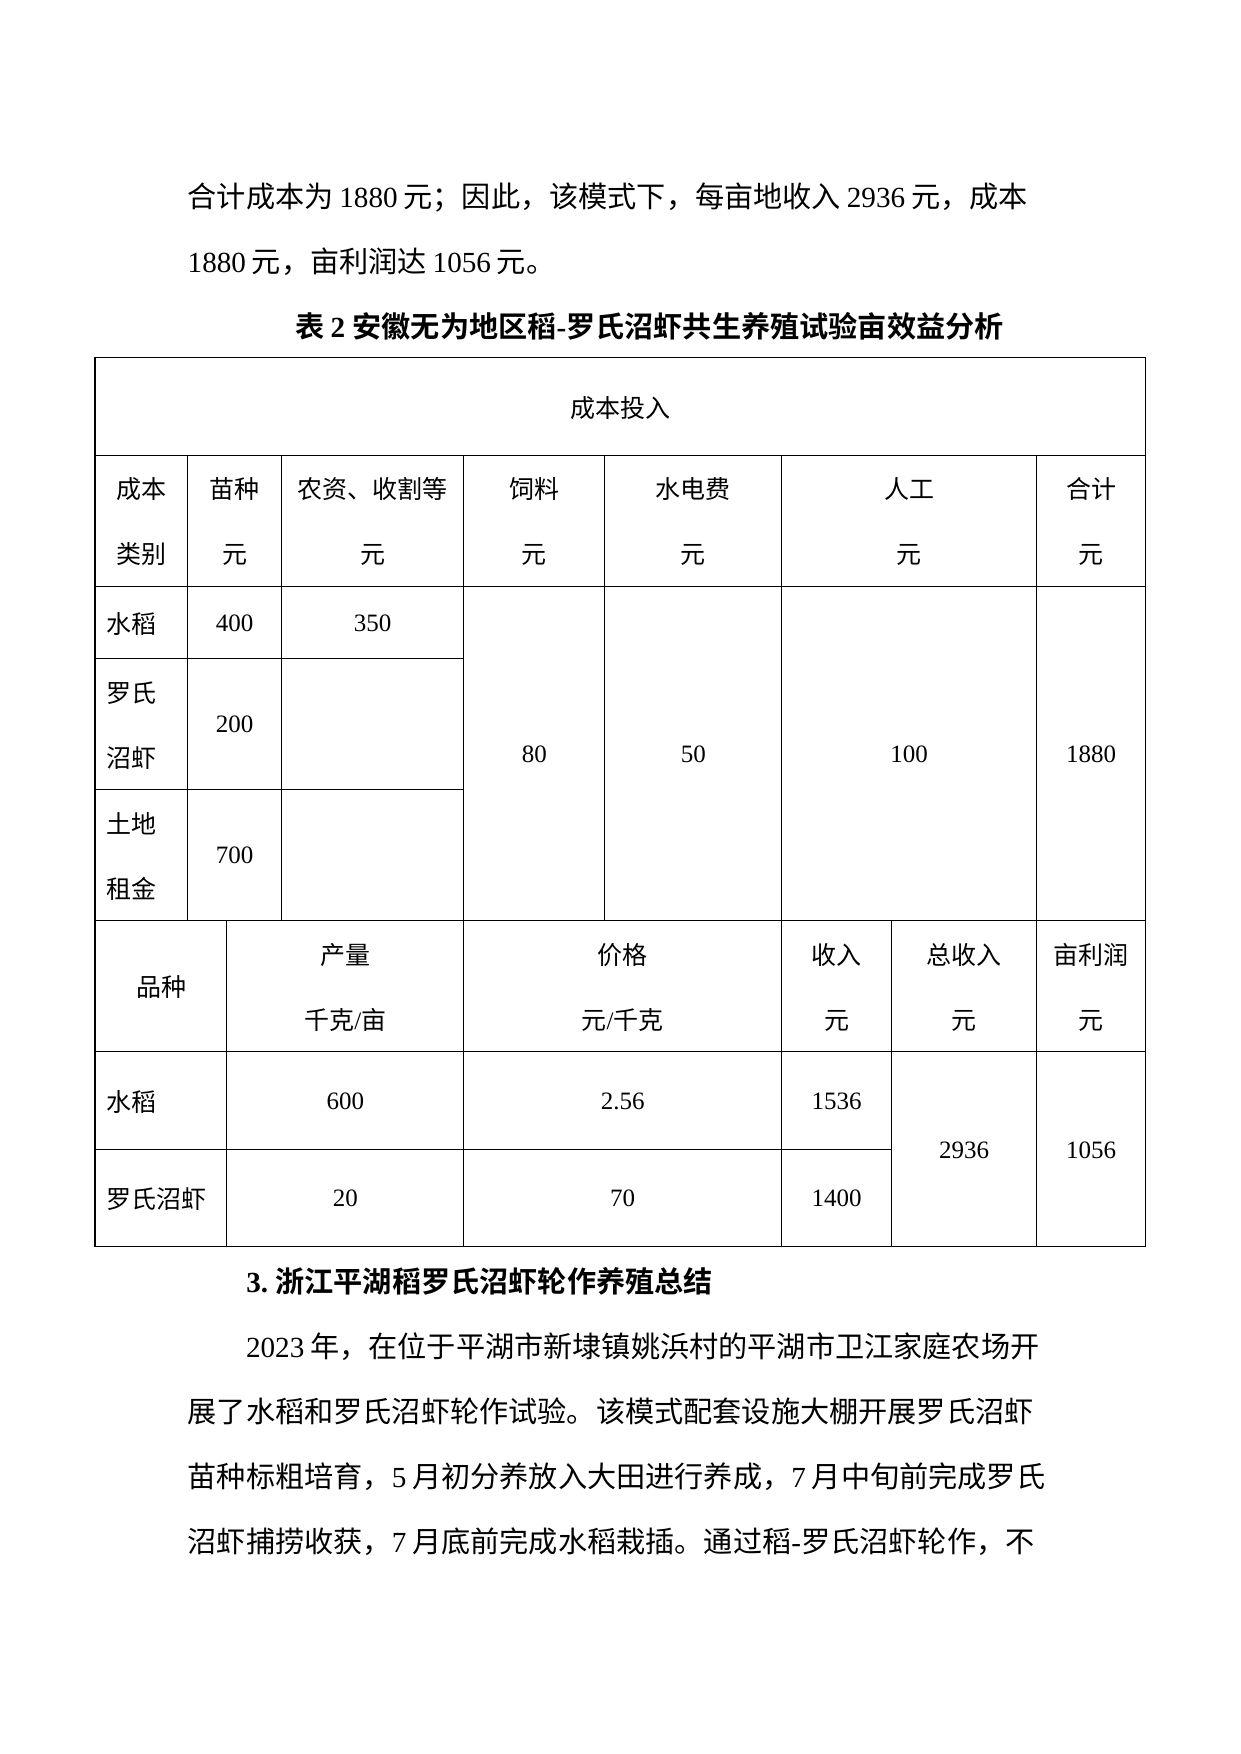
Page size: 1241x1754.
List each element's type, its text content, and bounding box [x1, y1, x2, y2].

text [187, 1312, 1053, 1572]
table_cell 人工 元 [782, 456, 1036, 586]
table_cell 600 [227, 1052, 463, 1148]
table_cell 苗种元 [188, 456, 281, 586]
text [187, 162, 1053, 292]
table_cell 罗氏沼虾 [96, 1150, 226, 1246]
table_header 成本投入 [96, 358, 1145, 454]
table_cell 农资、收割等 元 [282, 456, 463, 586]
table_cell 成本 类别 [96, 456, 187, 586]
table_cell 100 [782, 587, 1036, 920]
table_cell 1536 [782, 1052, 891, 1148]
table_cell 亩利润 元 [1037, 921, 1145, 1051]
table_cell 1056 [1037, 1052, 1145, 1246]
table_cell 水稻 [96, 587, 187, 658]
table_cell 50 [605, 587, 781, 920]
table_cell 品种 [96, 921, 226, 1051]
table_cell 2.56 [464, 1052, 781, 1148]
table_cell 200 [188, 659, 281, 789]
table_cell 20 [227, 1150, 463, 1246]
table_cell 合计 元 [1037, 456, 1145, 586]
table_cell 1880 [1037, 587, 1145, 920]
table_cell 2936 [892, 1052, 1036, 1246]
table_cell 350 [282, 587, 463, 658]
table_cell 70 [464, 1150, 781, 1246]
table_cell 80 [464, 587, 604, 920]
table_cell [282, 790, 463, 920]
table_cell 收入 元 [782, 921, 891, 1051]
table_cell 700 [188, 790, 281, 920]
table_cell 总收入 元 [892, 921, 1036, 1051]
table_cell 土地租金 [96, 790, 187, 920]
text 表2 安徽无为地区稻-罗氏沼虾共生养殖试验亩效益分析 [187, 292, 1053, 357]
table_cell [282, 659, 463, 789]
table_cell 400 [188, 587, 281, 658]
table_cell 罗氏沼虾 [96, 659, 187, 789]
table_cell 水稻 [96, 1052, 226, 1148]
table_cell 水电费 元 [605, 456, 781, 586]
table_cell 价格 元/千克 [464, 921, 781, 1051]
text 3. 浙江平湖稻罗氏沼虾轮作养殖总结 [187, 1247, 1053, 1312]
table_cell 饲料 元 [464, 456, 604, 586]
table_cell 产量 千克/亩 [227, 921, 463, 1051]
table_cell 1400 [782, 1150, 891, 1246]
